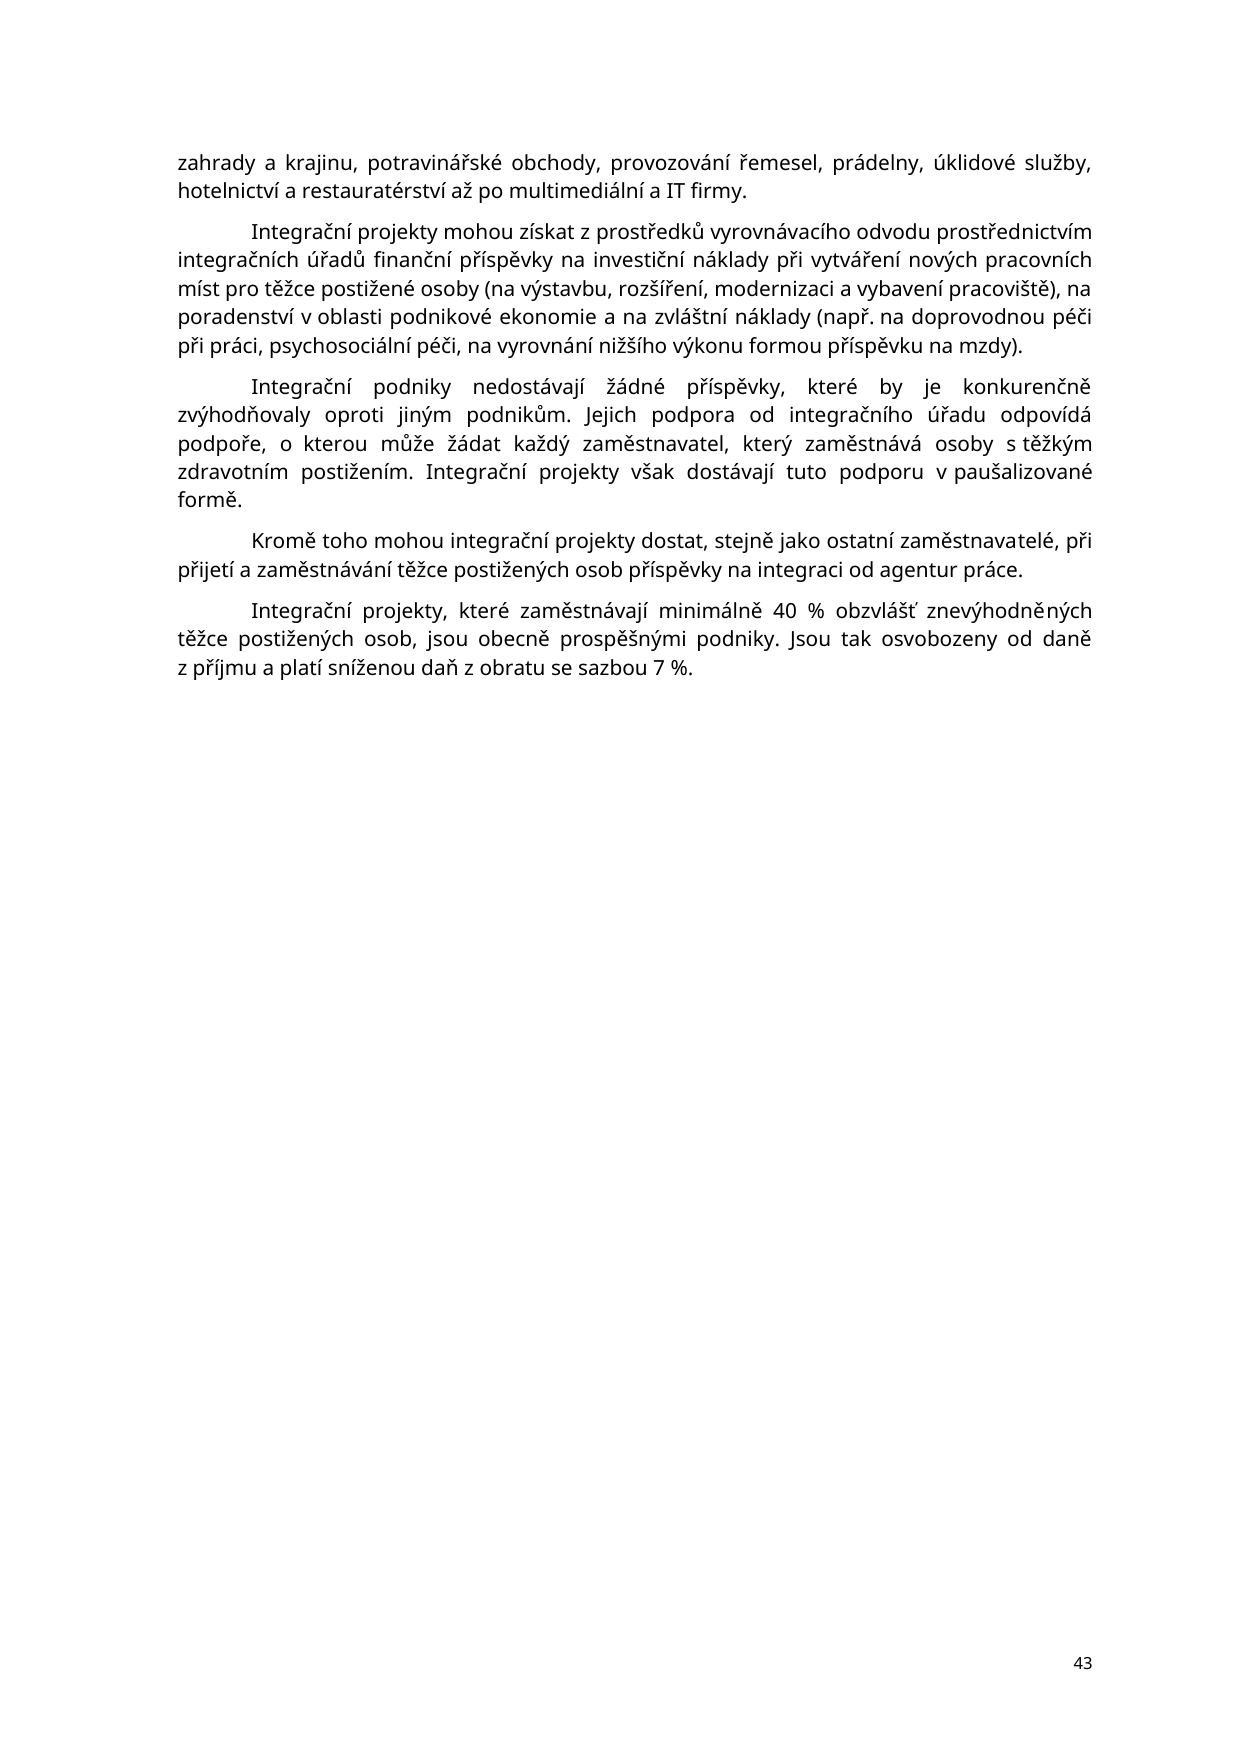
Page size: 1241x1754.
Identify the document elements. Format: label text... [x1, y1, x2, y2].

text Integrační projekty mohou získat z prostředků vyrovnávacího odvodu prostřednictvím integračních úřadů finanční příspěvky na investiční náklady při vytváření nových pracovních míst pro těžce postižené osoby (na výstavbu, rozšíření, modernizaci a vybavení pracoviště), na poradenství v oblasti podnikové ekonomie a na zvláštní náklady (např. na doprovodnou péči při práci, psychosociální péči, na vyrovnání nižšího výkonu formou příspěvku na mzdy). [177, 217, 1092, 359]
text Integrační projekty, které zaměstnávají minimálně 40 % obzvlášť znevýhodněných těžce postižených osob, jsou obecně prospěšnými podniky. Jsou tak osvobozeny od daně z příjmu a platí sníženou daň z obratu se sazbou 7 %. [177, 596, 1092, 681]
text Integrační podniky nedostávají žádné příspěvky, které by je konkurenčně zvýhodňovaly oproti jiným podnikům. Jejich podpora od integračního úřadu odpovídá podpoře, o kterou může žádat každý zaměstnavatel, který zaměstnává osoby s těžkým zdravotním postižením. Integrační projekty však dostávají tuto podporu v paušalizované formě. [177, 372, 1092, 514]
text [177, 148, 1092, 204]
text Kromě toho mohou integrační projekty dostat, stejně jako ostatní zaměstnavatelé, při přijetí a zaměstnávání těžce postižených osob příspěvky na integraci od agentur práce. [177, 526, 1092, 583]
